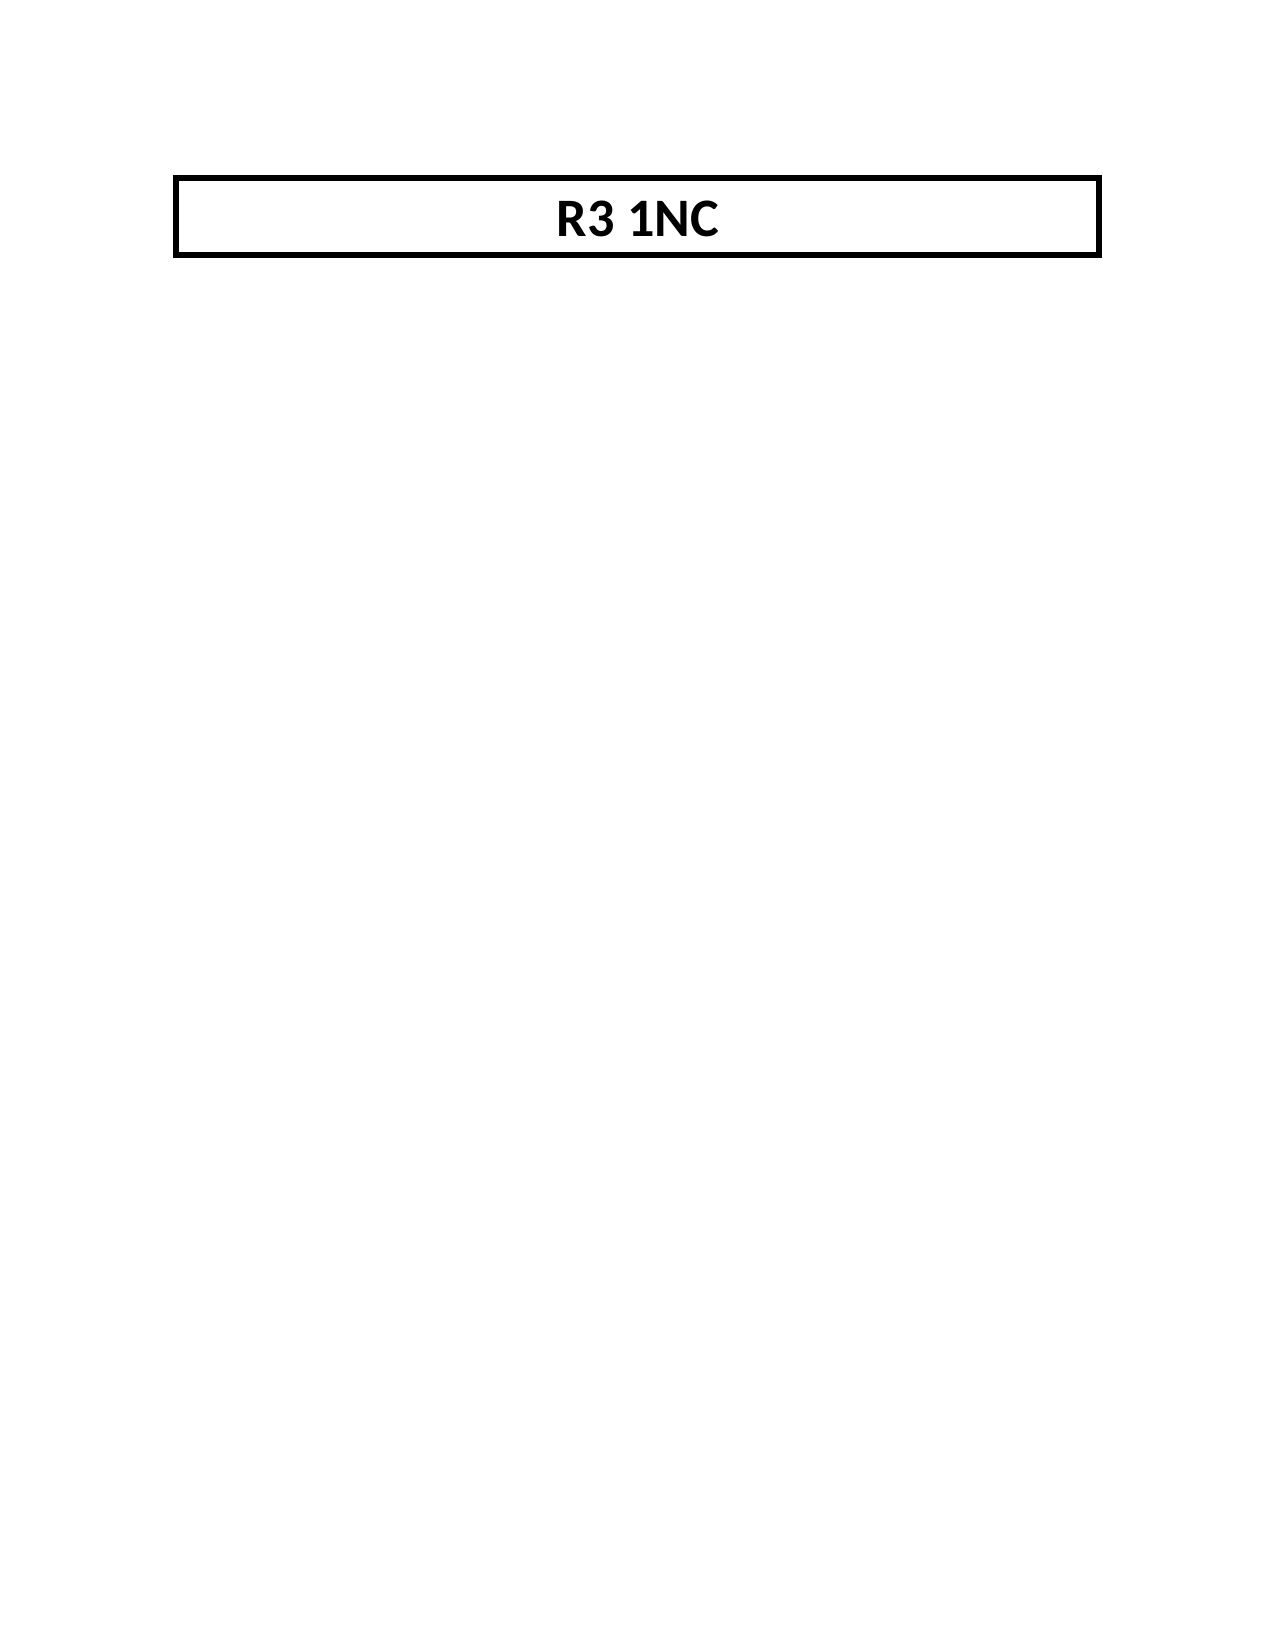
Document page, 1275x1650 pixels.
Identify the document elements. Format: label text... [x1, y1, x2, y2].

subtitle R3 1NC [179, 181, 1096, 252]
